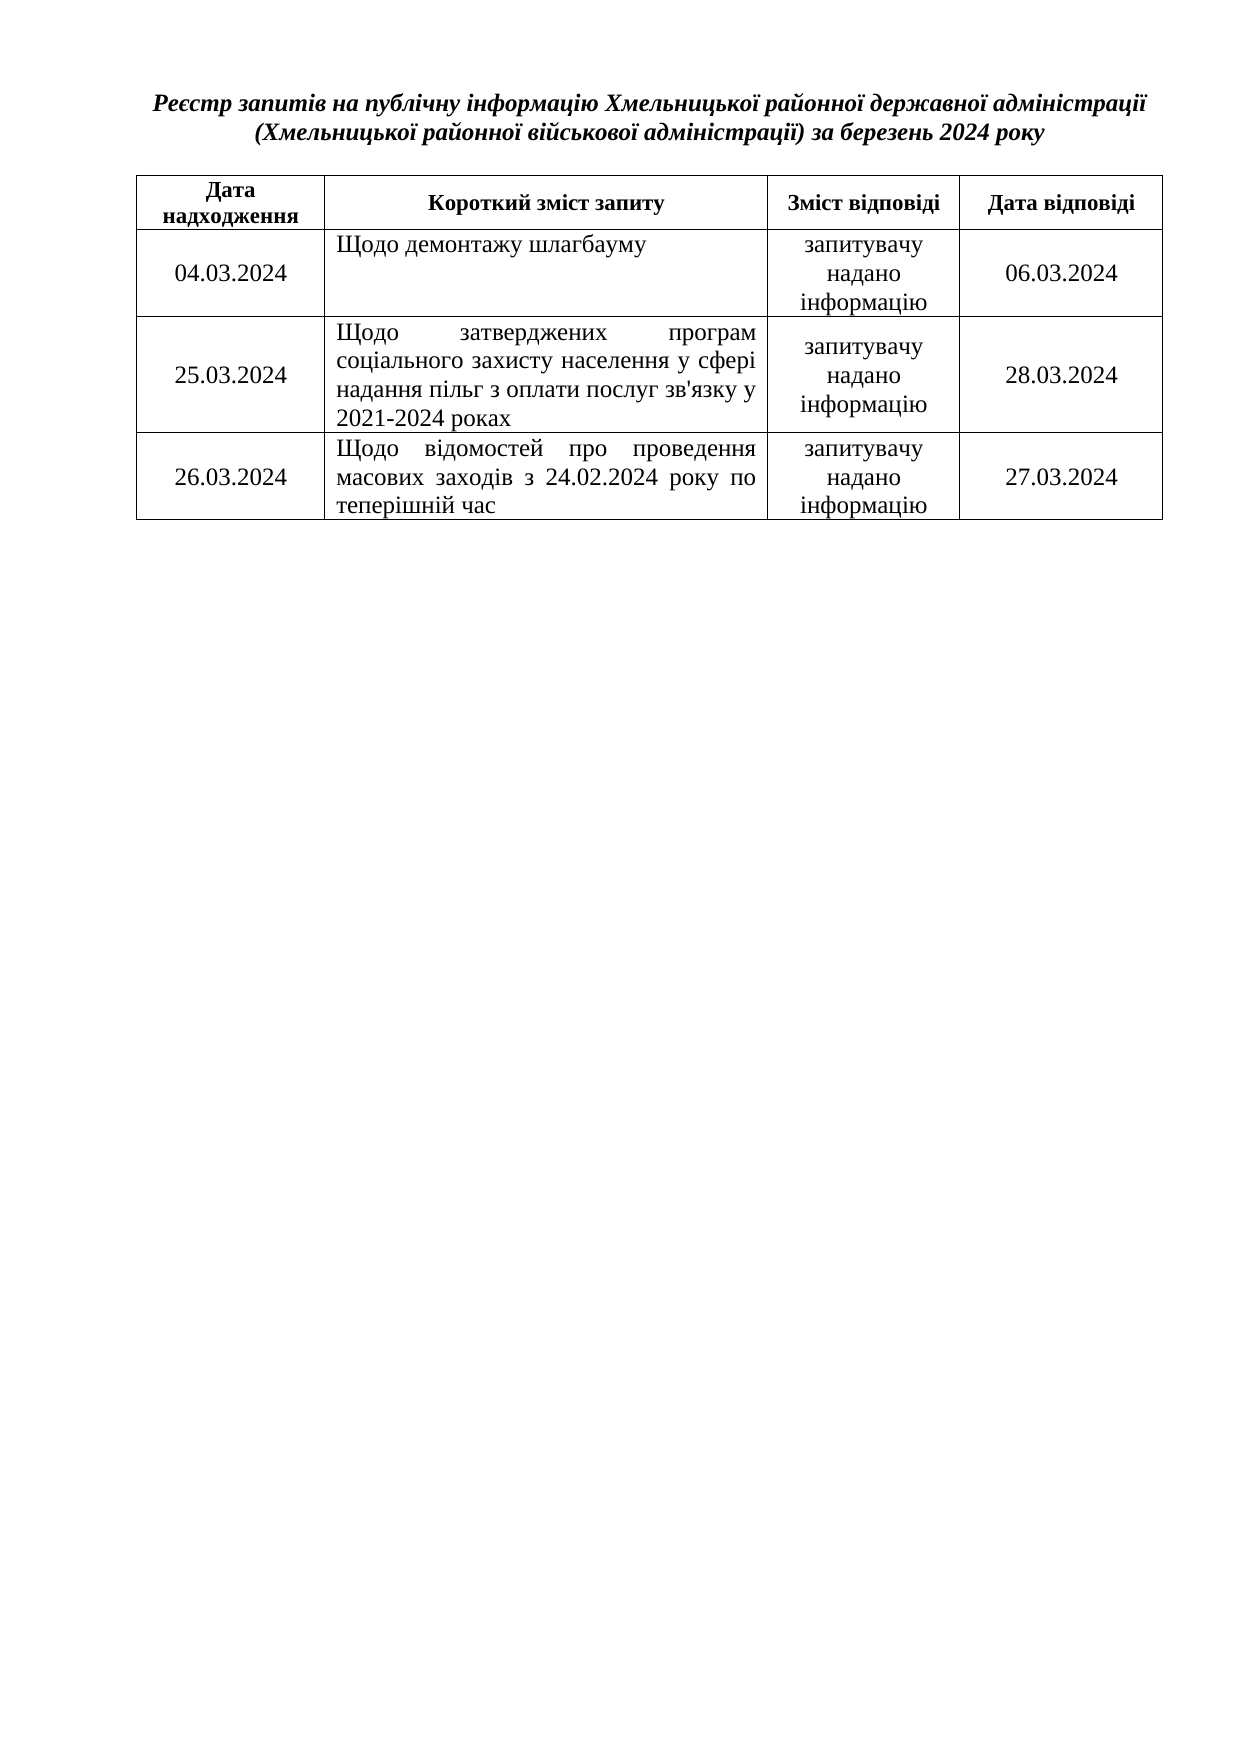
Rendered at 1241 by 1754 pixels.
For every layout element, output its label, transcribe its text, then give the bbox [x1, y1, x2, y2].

table_cell 28.03.2024 [960, 317, 1162, 432]
table_cell запитувачу надано інформацію [768, 317, 959, 432]
table_cell 26.03.2024 [137, 433, 324, 519]
table_header Зміст відповіді [768, 176, 959, 228]
table_cell 04.03.2024 [137, 230, 324, 316]
table_cell Щодо відомостей про проведення масових заходів з 24.02.2024 року по теперішній час [325, 433, 767, 519]
table_cell Щодо затверджених програм соціального захисту населення у сфері надання пільг з оплати послуг зв'язку у 2021-2024 роках [325, 317, 767, 432]
table_cell запитувачу надано інформацію [768, 230, 959, 316]
table_cell 25.03.2024 [137, 317, 324, 432]
text Реєстр запитів на публічну інформацію Хмельницької районної державної адміністрації (Хмельницької районної військової адміністрації) за березень 2024 року [148, 88, 1152, 146]
table_header Короткий зміст запиту [325, 176, 767, 228]
table_cell запитувачу надано інформацію [768, 433, 959, 519]
table_header Дата надходження [137, 176, 324, 228]
table_header Дата відповіді [960, 176, 1162, 228]
table_cell 27.03.2024 [960, 433, 1162, 519]
table_cell 06.03.2024 [960, 230, 1162, 316]
table_cell Щодо демонтажу шлагбауму [325, 230, 767, 316]
